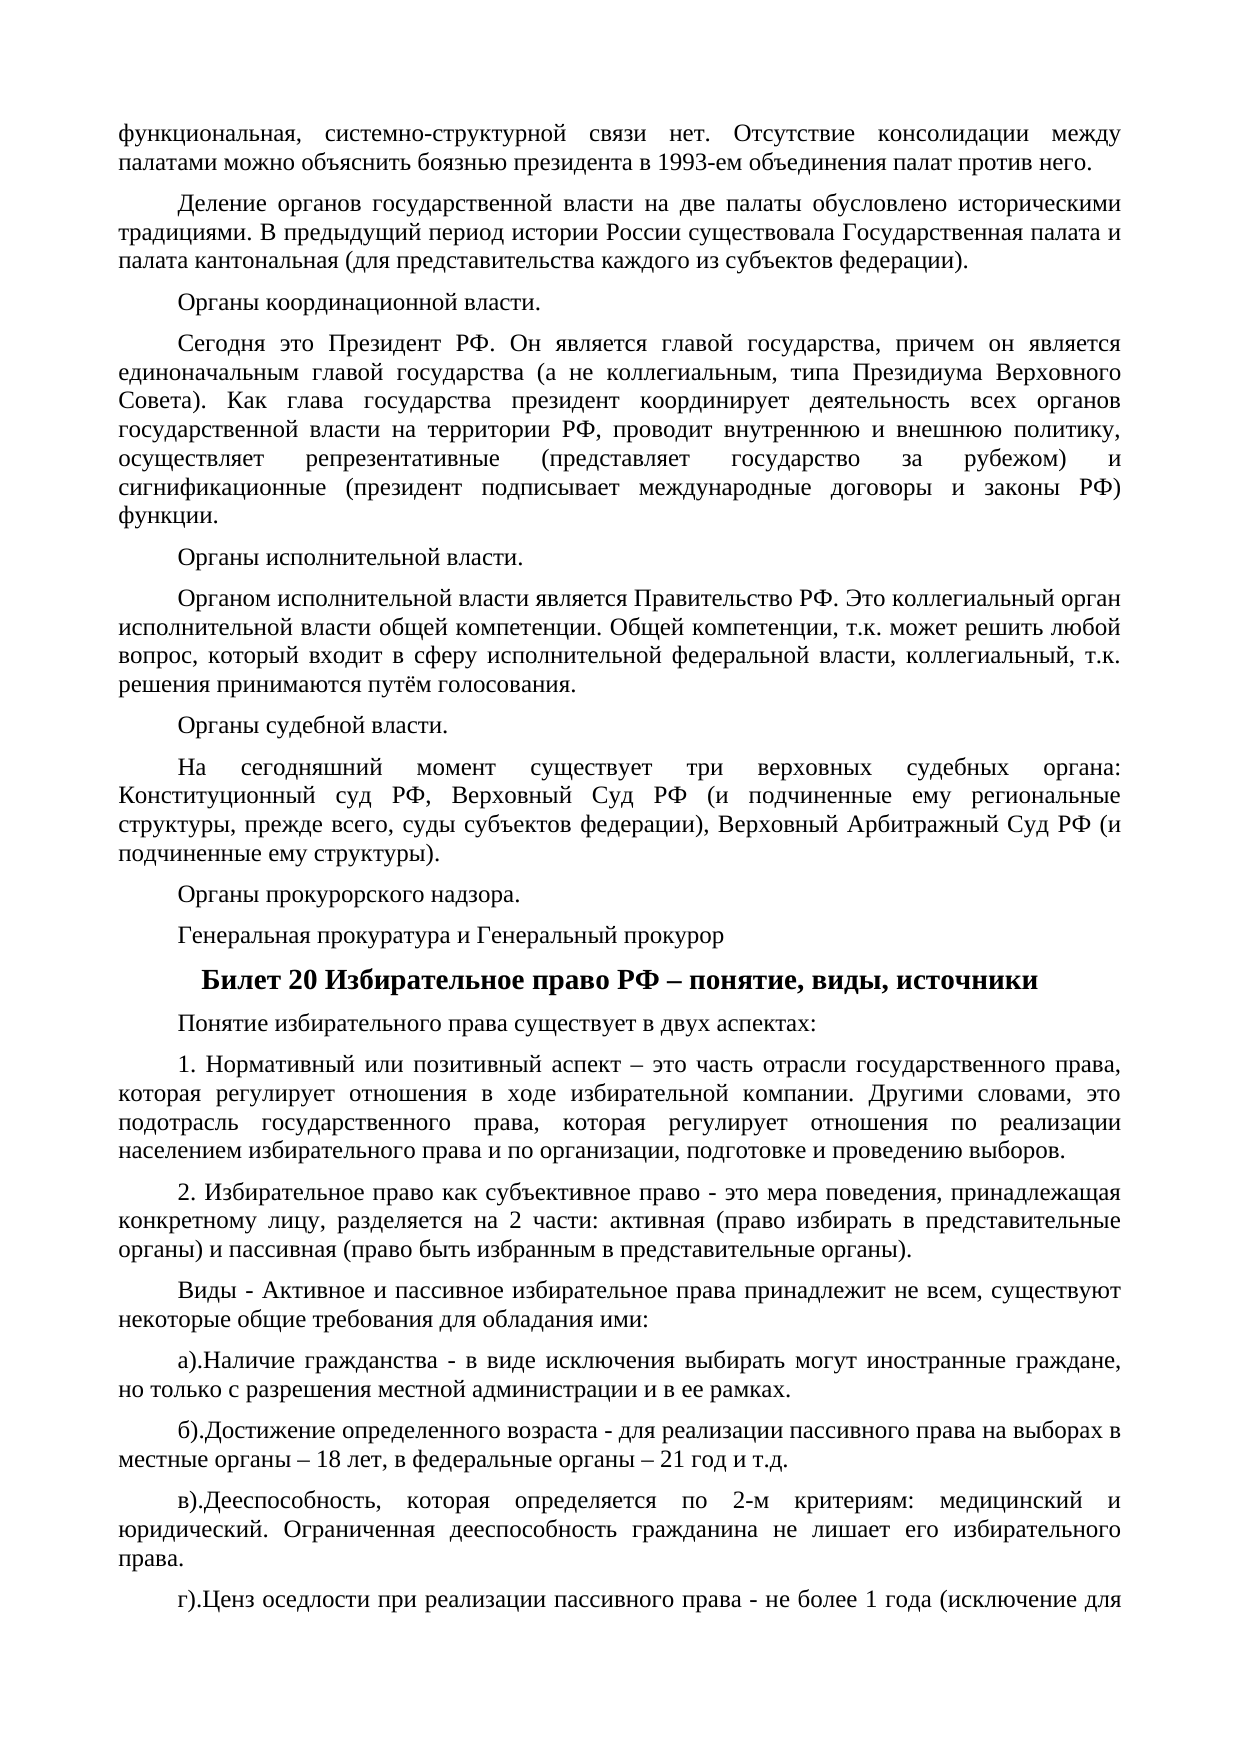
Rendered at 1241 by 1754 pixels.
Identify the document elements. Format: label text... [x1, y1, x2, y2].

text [118, 118, 1122, 176]
text Деление органов государственной власти на две палаты обусловлено историческими традициями. В предыдущий период истории России существовала Государственная палата и палата кантональная (для представительства каждого из субъектов федерации). [118, 188, 1122, 274]
text Сегодня это Президент РФ. Он является главой государства, причем он является единоначальным главой государства (а не коллегиальным, типа Президиума Верховного Совета). Как глава государства президент координирует деятельность всех органов государственной власти на территории РФ, проводит внутреннюю и внешнюю политику, осуществляет репрезентативные (представляет государство за рубежом) и сигнификационные (президент подписывает международные договоры и законы РФ) функции. [118, 328, 1122, 529]
text Органы судебной власти. [118, 711, 1122, 739]
text в).Дееспособность, которая определяется по 2-м критериям: медицинский и юридический. Ограниченная дееспособность гражданина не лишает его избирательного права. [118, 1485, 1122, 1572]
text На сегодняшний момент существует три верховных судебных органа: Конституционный суд РФ, Верховный Суд РФ (и подчиненные ему региональные структуры, прежде всего, суды субъектов федерации), Верховный Арбитражный Суд РФ (и подчиненные ему структуры). [118, 752, 1122, 867]
text Органы прокурорского надзора. [118, 879, 1122, 908]
text Органом исполнительной власти является Правительство РФ. Это коллегиальный орган исполнительной власти общей компетенции. Общей компетенции, т.к. может решить любой вопрос, который входит в сферу исполнительной федеральной власти, коллегиальный, т.к. решения принимаются путём голосования. [118, 583, 1122, 698]
text Органы исполнительной власти. [118, 542, 1122, 571]
text Генеральная прокуратура и Генеральный прокурор [118, 921, 1122, 949]
text а).Наличие гражданства - в виде исключения выбирать могут иностранные граждане, но только с разрешения местной администрации и в ее рамках. [118, 1345, 1122, 1403]
text Органы координационной власти. [118, 287, 1122, 316]
text Понятие избирательного права существует в двух аспектах: [118, 1008, 1122, 1037]
text 1. Нормативный или позитивный аспект – это часть отрасли государственного права, которая регулирует отношения в ходе избирательной компании. Другими словами, это подотрасль государственного права, которая регулирует отношения по реализации населением избирательного права и по организации, подготовке и проведению выборов. [118, 1049, 1122, 1164]
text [118, 1584, 1122, 1613]
text Виды - Активное и пассивное избирательное права принадлежит не всем, существуют некоторые общие требования для обладания ими: [118, 1275, 1122, 1333]
text Билет 20 Избирательное право РФ – понятие, виды, источники [118, 962, 1122, 995]
text б).Достижение определенного возраста - для реализации пассивного права на выборах в местные органы – 18 лет, в федеральные органы – 21 год и т.д. [118, 1415, 1122, 1473]
text 2. Избирательное право как субъективное право - это мера поведения, принадлежащая конкретному лицу, разделяется на 2 части: активная (право избирать в представительные органы) и пассивная (право быть избранным в представительные органы). [118, 1177, 1122, 1263]
